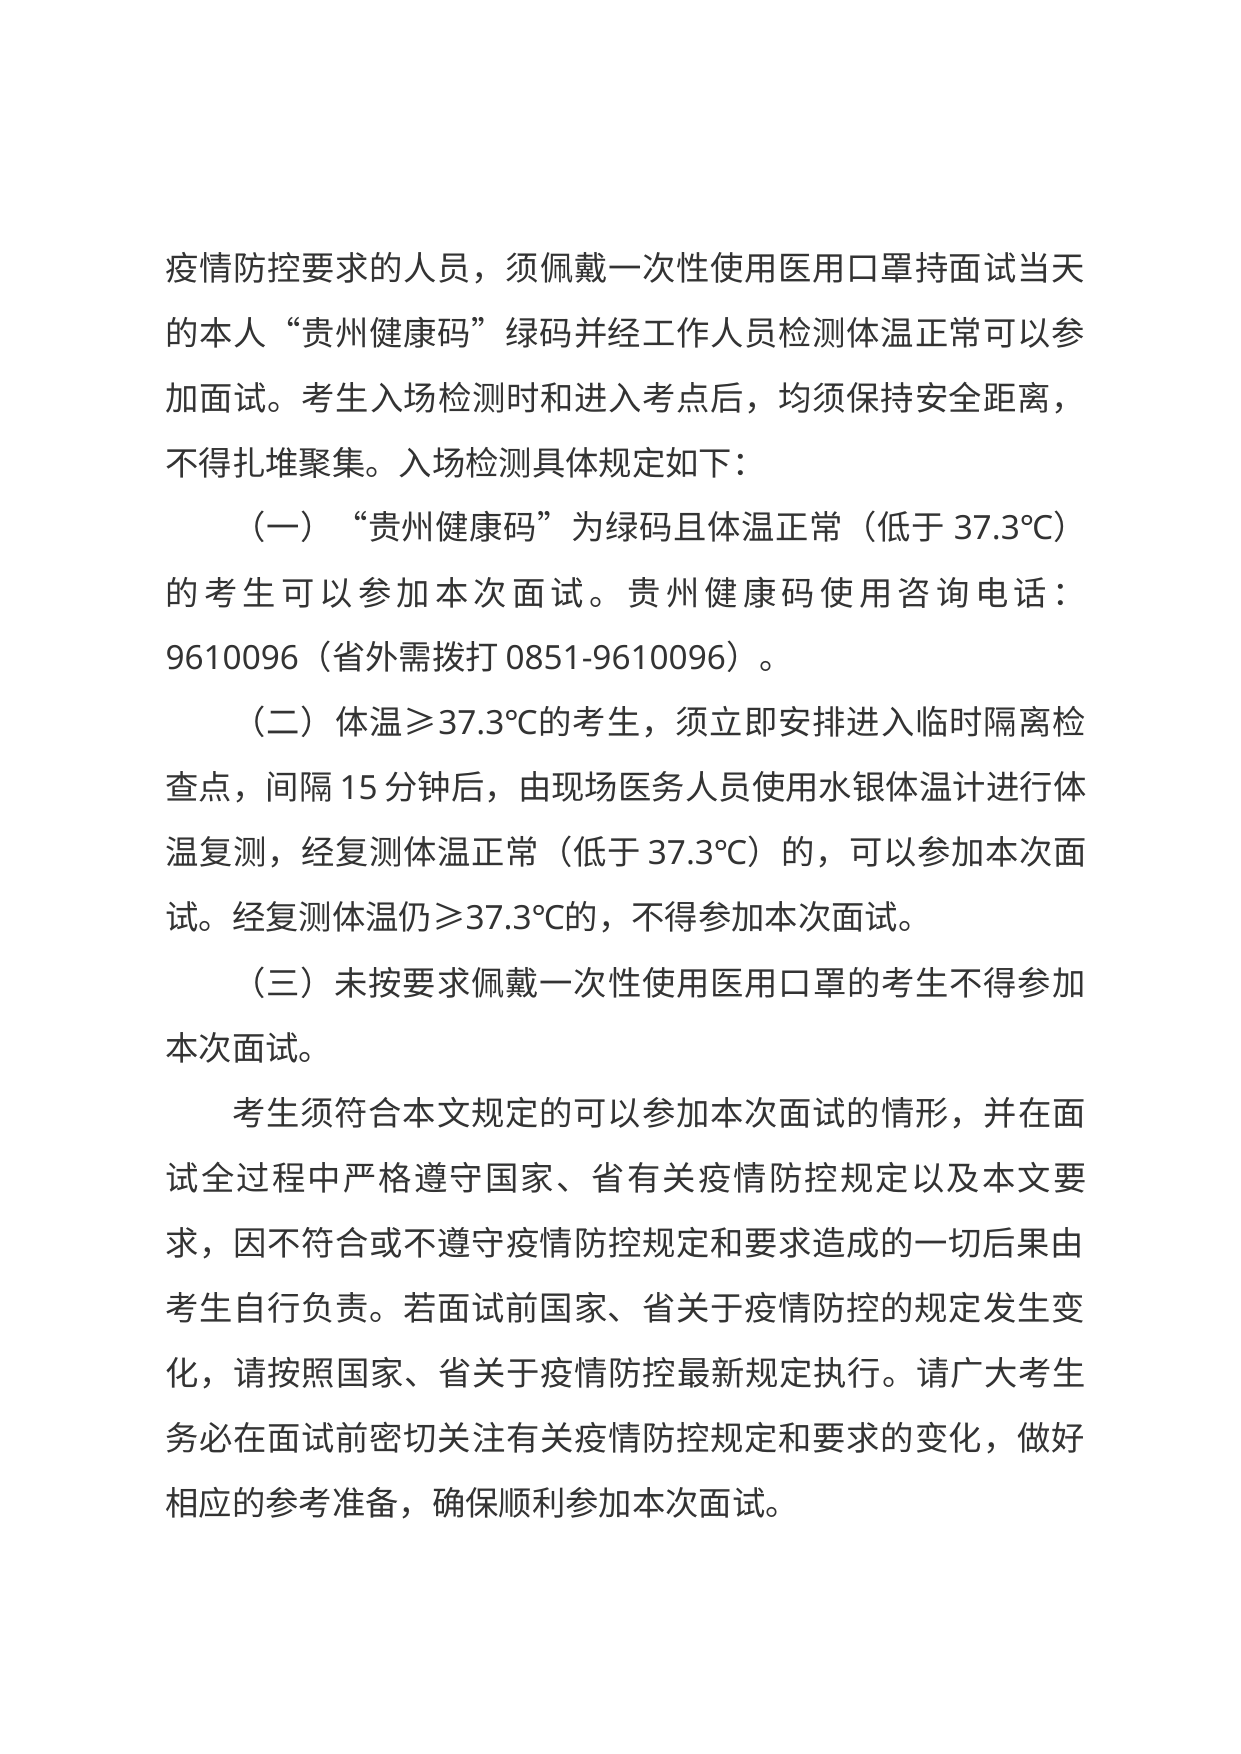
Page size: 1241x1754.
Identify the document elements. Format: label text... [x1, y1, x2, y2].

text （三）未按要求佩戴一次性使用医用口罩的考生不得参加本次面试。 [165, 948, 1087, 1078]
text （二）体温≥37.3℃的考生，须立即安排进入临时隔离检查点，间隔15分钟后，由现场医务人员使用水银体温计进行体温复测，经复测体温正常（低于37.3℃）的，可以参加本次面试。经复测体温仍≥37.3℃的，不得参加本次面试。 [165, 688, 1087, 948]
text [165, 233, 1087, 493]
text （一）“贵州健康码”为绿码且体温正常（低于37.3℃）的考生可以参加本次面试。贵州健康码使用咨询电话：9610096（省外需拨打0851-9610096）。 [165, 493, 1087, 688]
text 考生须符合本文规定的可以参加本次面试的情形，并在面试全过程中严格遵守国家、省有关疫情防控规定以及本文要求，因不符合或不遵守疫情防控规定和要求造成的一切后果由考生自行负责。若面试前国家、省关于疫情防控的规定发生变化，请按照国家、省关于疫情防控最新规定执行。请广大考生务必在面试前密切关注有关疫情防控规定和要求的变化，做好相应的参考准备，确保顺利参加本次面试。 [165, 1078, 1087, 1533]
